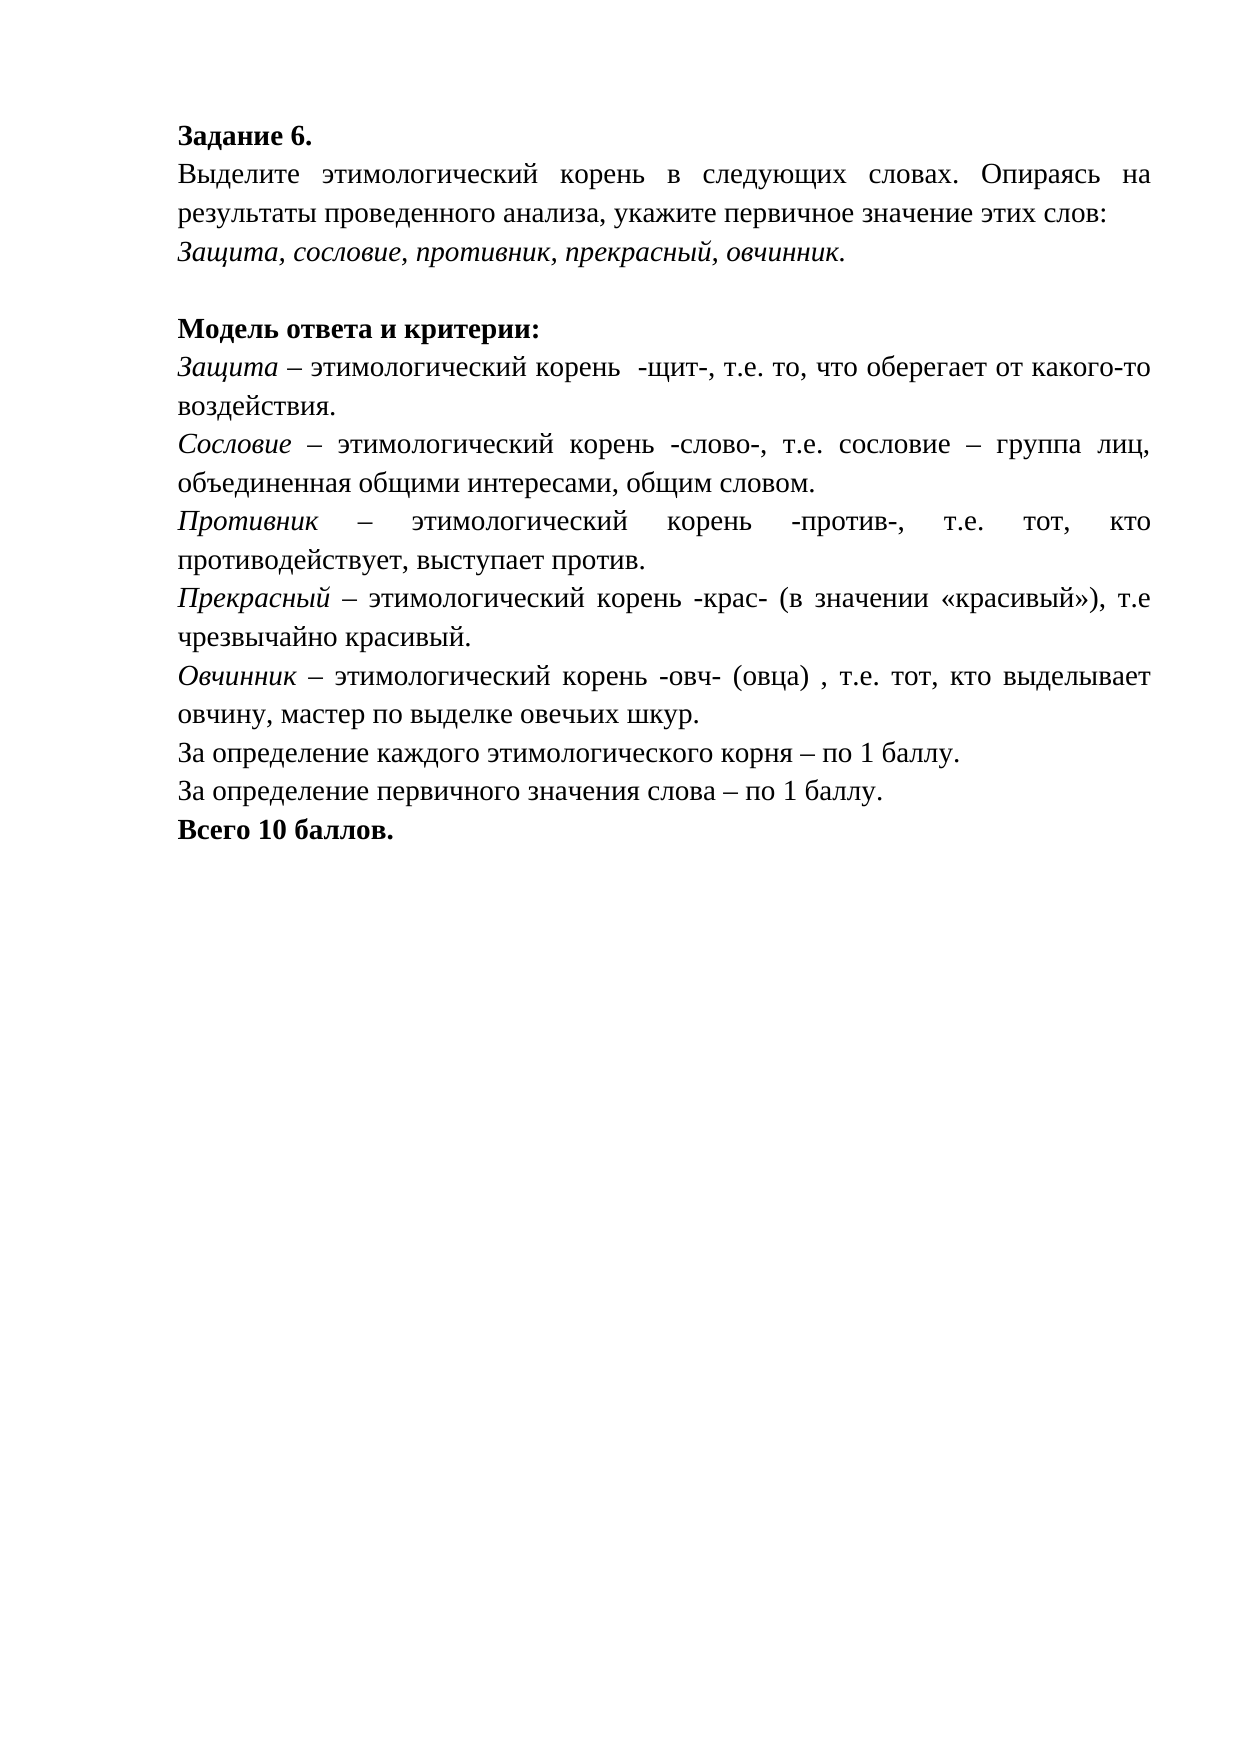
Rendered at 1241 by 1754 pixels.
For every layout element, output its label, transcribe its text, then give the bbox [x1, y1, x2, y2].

text Защита – этимологический корень -щит-, т.е. то, что оберегает от какого-то воздействия. [177, 349, 1152, 421]
text Овчинник – этимологический корень -овч- (овца) , т.е. тот, кто выделывает овчину, мастер по выделке овечьих шкур. [177, 658, 1152, 730]
text Противник – этимологический корень -против-, т.е. тот, кто противодействует, выступает против. [177, 503, 1152, 576]
text Модель ответа и критерии: [177, 311, 1152, 344]
text Выделите этимологический корень в следующих словах. Опираясь на результаты проведенного анализа, укажите первичное значение этих слов: [177, 157, 1152, 229]
text За определение первичного значения слова – по 1 баллу. [177, 773, 1152, 807]
text Защита, сословие, противник, прекрасный, овчинник. [177, 234, 1152, 267]
text Прекрасный – этимологический корень -крас- (в значении «красивый»), т.е чрезвычайно красивый. [177, 581, 1152, 653]
text Всего 10 баллов. [177, 812, 1152, 845]
text За определение каждого этимологического корня – по 1 баллу. [177, 735, 1152, 768]
text Сословие – этимологический корень -слово-, т.е. сословие – группа лиц, объединенная общими интересами, общим словом. [177, 426, 1152, 498]
text Задание 6. [177, 118, 1152, 152]
